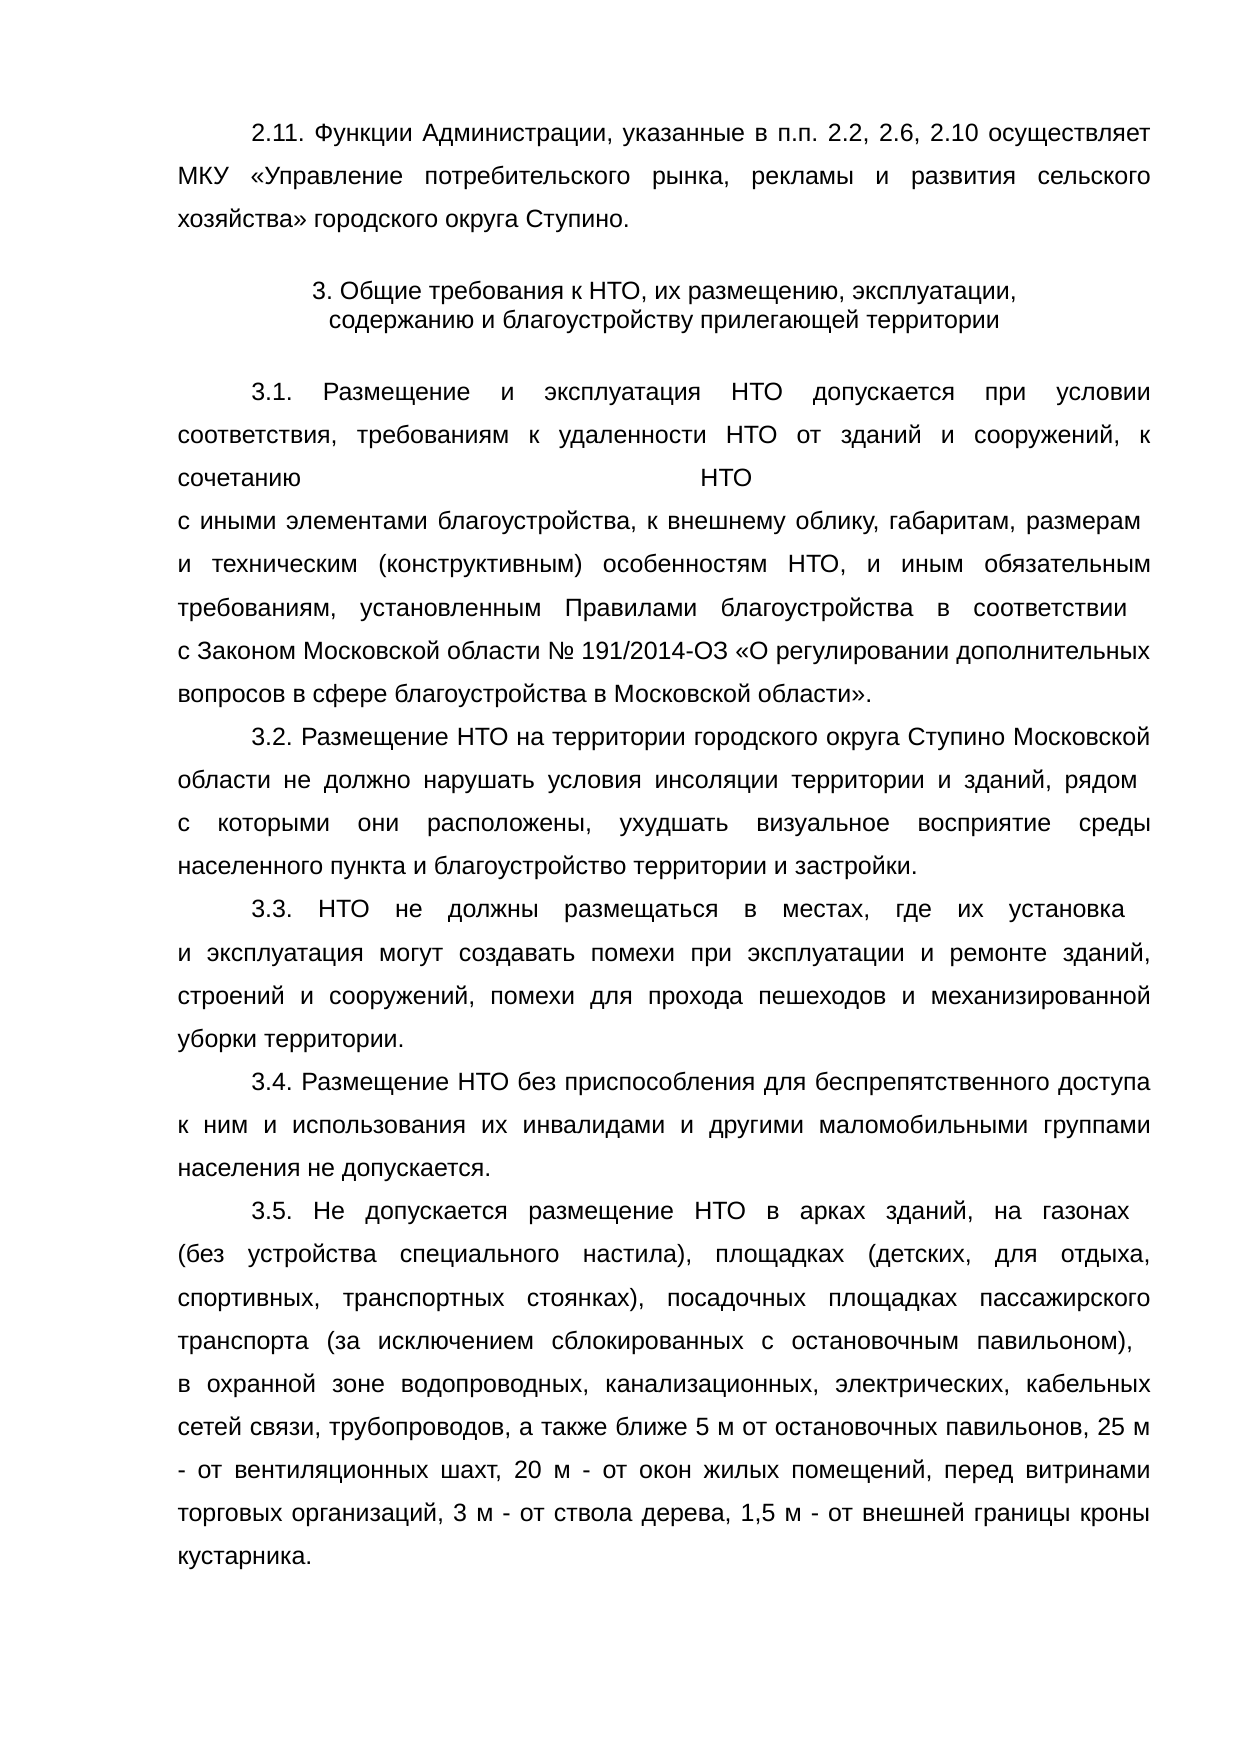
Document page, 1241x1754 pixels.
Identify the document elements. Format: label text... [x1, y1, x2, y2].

text 3.1. Размещение и эксплуатация НТО допускается при условии соответствия, требованиям к удаленности НТО от зданий и сооружений, к сочетанию НТО с иными элементами благоустройства, к внешнему облику, габаритам, размерам и техническим (конструктивным) особенностям НТО, и иным обязательным требованиям, установленным Правилами благоустройства в соответствии с Законом Московской области № 191/2014-ОЗ «О регулировании дополнительных вопросов в сфере благоустройства в Московской области». [177, 377, 1152, 707]
text 3.3. НТО не должны размещаться в местах, где их установка и эксплуатация могут создавать помехи при эксплуатации и ремонте зданий, строений и сооружений, помехи для прохода пешеходов и механизированной уборки территории. [177, 894, 1152, 1052]
text 2.11. Функции Администрации, указанные в п.п. 2.2, 2.6, 2.10 осуществляет МКУ «Управление потребительского рынка, рекламы и развития сельского хозяйства» городского округа Ступино. [177, 118, 1152, 233]
text 3.4. Размещение НТО без приспособления для беспрепятственного доступа к ним и использования их инвалидами и другими маломобильными группами населения не допускается. [177, 1067, 1152, 1182]
text 3.2. Размещение НТО на территории городского округа Ступино Московской области не должно нарушать условия инсоляции территории и зданий, рядом с которыми они расположены, ухудшать визуальное восприятие среды населенного пункта и благоустройство территории и застройки. [177, 722, 1152, 880]
text 3. Общие требования к НТО, их размещению, эксплуатации, [177, 276, 1152, 305]
text 3.5. Не допускается размещение НТО в арках зданий, на газонах (без устройства специального настила), площадках (детских, для отдыха, спортивных, транспортных стоянках), посадочных площадках пассажирского транспорта (за исключением сблокированных с остановочным павильоном), в охранной зоне водопроводных, канализационных, электрических, кабельных сетей связи, трубопроводов, а также ближе 5 м от остановочных павильонов, 25 м - от вентиляционных шахт, 20 м - от окон жилых помещений, перед витринами торговых организаций, 3 м - от ствола дерева, 1,5 м - от внешней границы кроны кустарника. [177, 1196, 1152, 1570]
text содержанию и благоустройству прилегающей территории [177, 305, 1152, 334]
